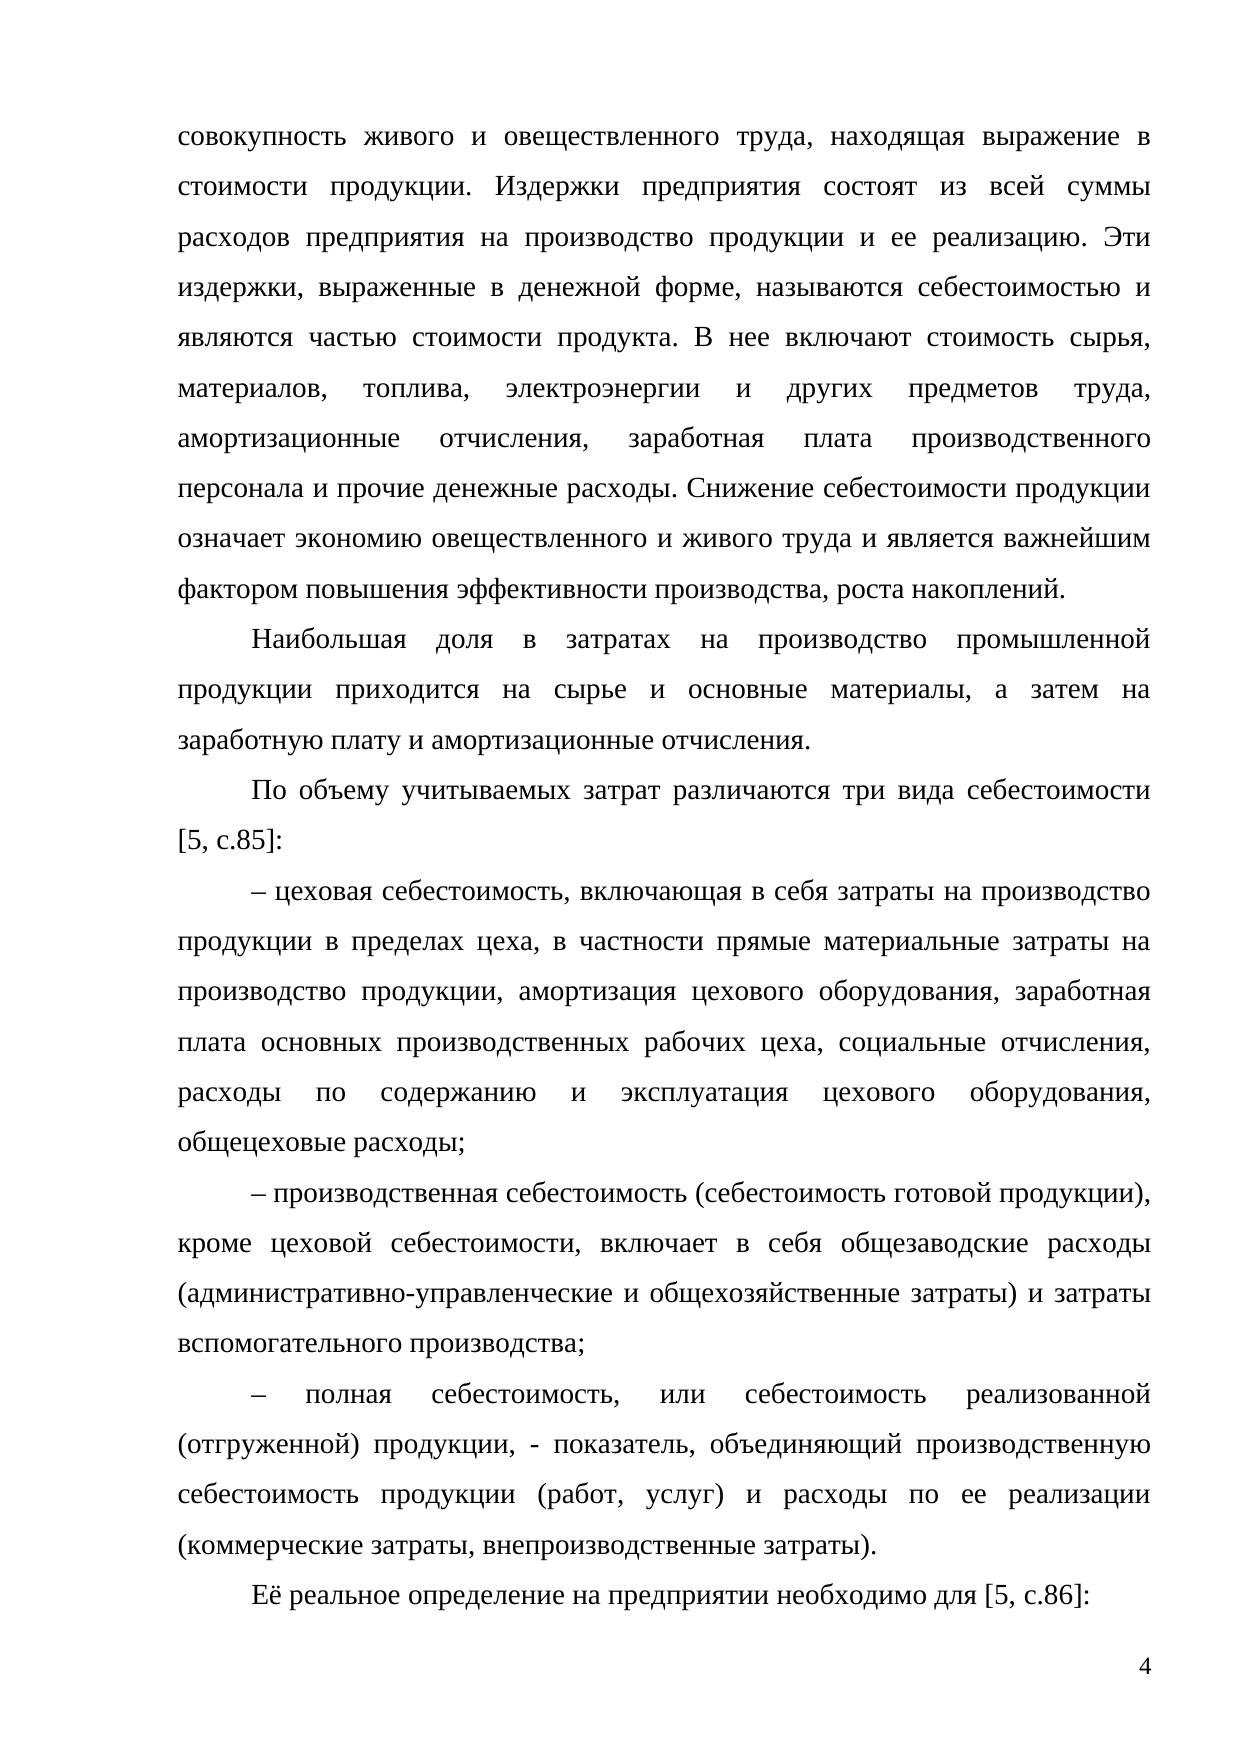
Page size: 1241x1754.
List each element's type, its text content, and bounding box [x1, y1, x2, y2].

text – полная себестоимость, или себестоимость реализованной (отгруженной) продукции, - показатель, объединяющий производственную себестоимость продукции (работ, услуг) и расходы по ее реализации (коммерческие затраты, внепроизводственные затраты). [177, 1376, 1152, 1560]
text Её реальное определение на предприятии необходимо для [5, c.86]: [177, 1577, 1152, 1611]
text По объему учитываемых затрат различаются три вида себестоимости [5, c.85]: [177, 772, 1152, 856]
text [177, 118, 1152, 604]
text – производственная себестоимость (себестоимость готовой продукции), кроме цеховой себестоимости, включает в себя общезаводские расходы (административно-управленческие и общехозяйственные затраты) и затраты вспомогательного производства; [177, 1175, 1152, 1359]
text – цеховая себестоимость, включающая в себя затраты на производство продукции в пределах цеха, в частности прямые материальные затраты на производство продукции, амортизация цехового оборудования, заработная плата основных производственных рабочих цеха, социальные отчисления, расходы по содержанию и эксплуатация цехового оборудования, общецеховые расходы; [177, 873, 1152, 1158]
text Наибольшая доля в затратах на производство промышленной продукции приходится на сырье и основные материалы, а затем на заработную плату и амортизационные отчисления. [177, 621, 1152, 755]
